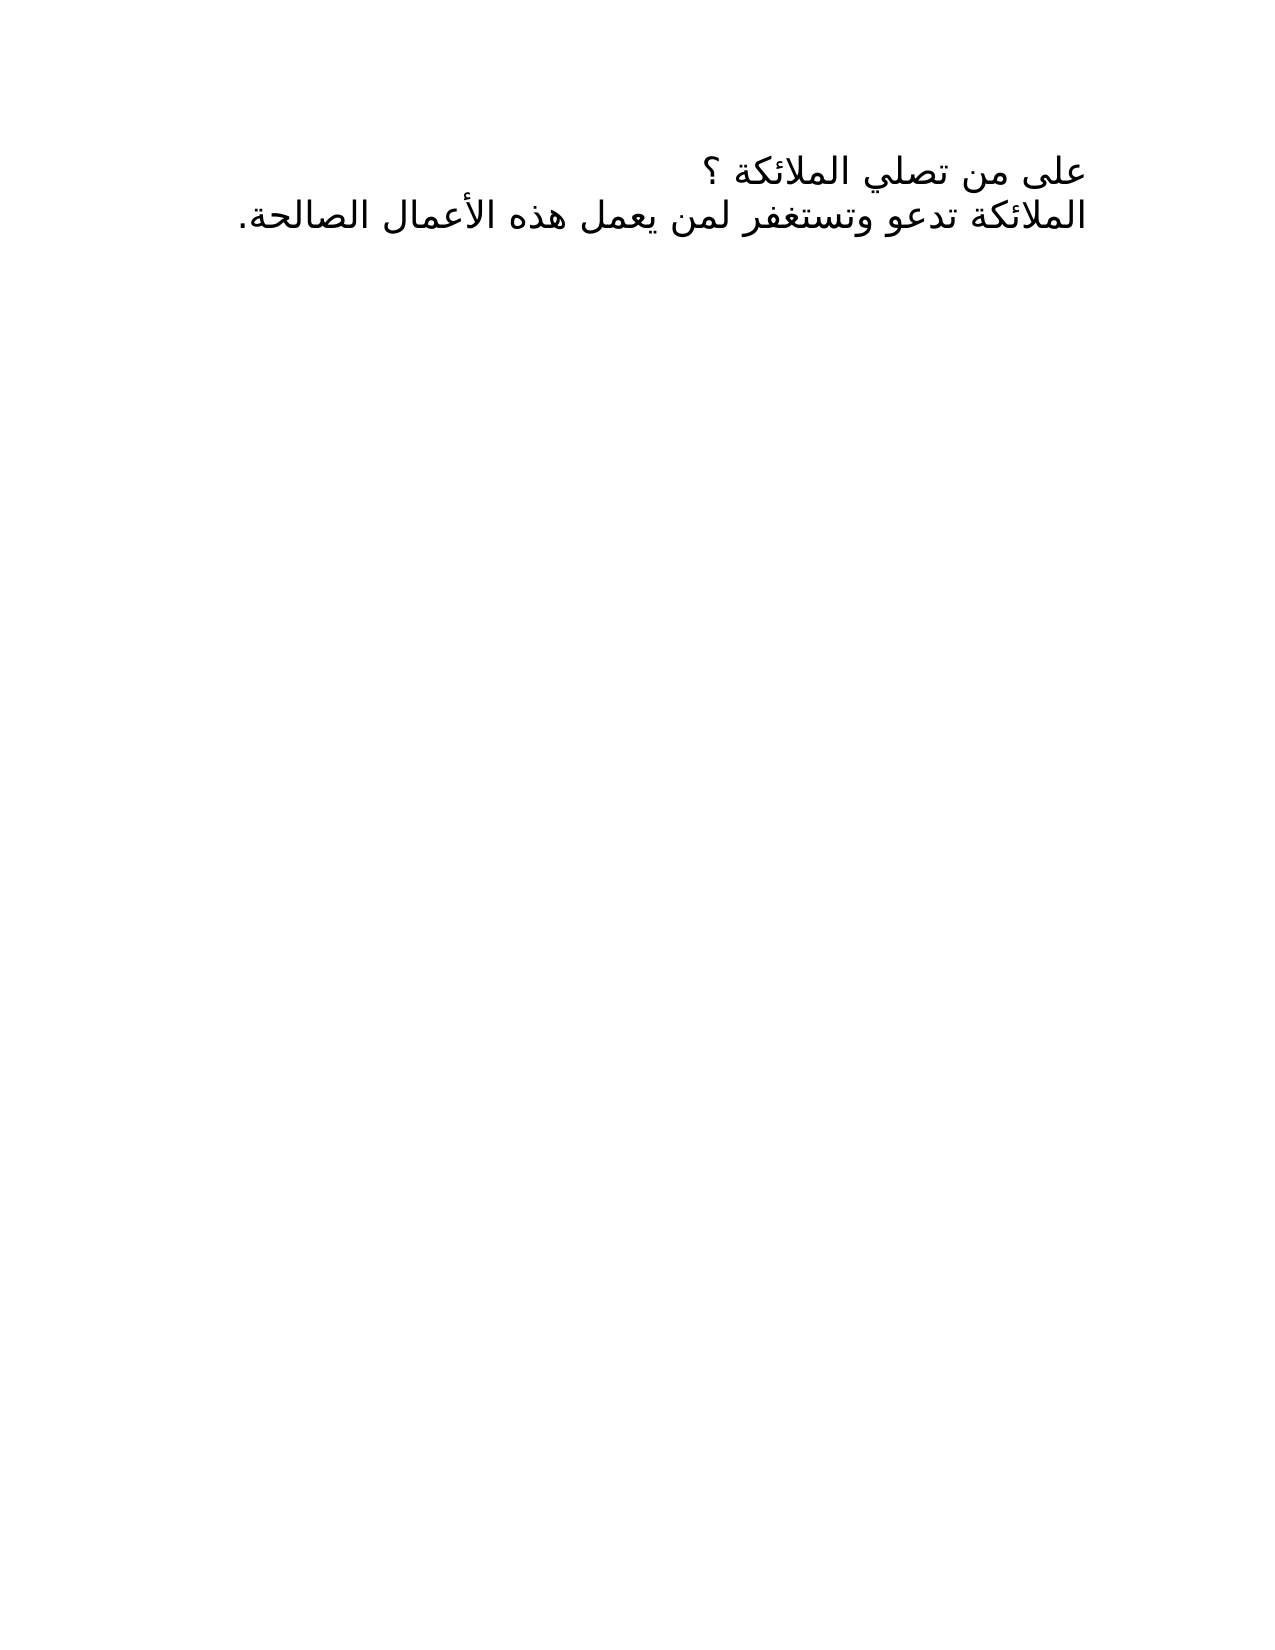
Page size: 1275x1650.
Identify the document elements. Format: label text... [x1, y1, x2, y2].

text على من تصلي الملائكة ؟ [187, 150, 1087, 194]
text الملائكة تدعو وتستغفر لمن يعمل هذه الأعمال الصالحة. [187, 194, 1087, 237]
